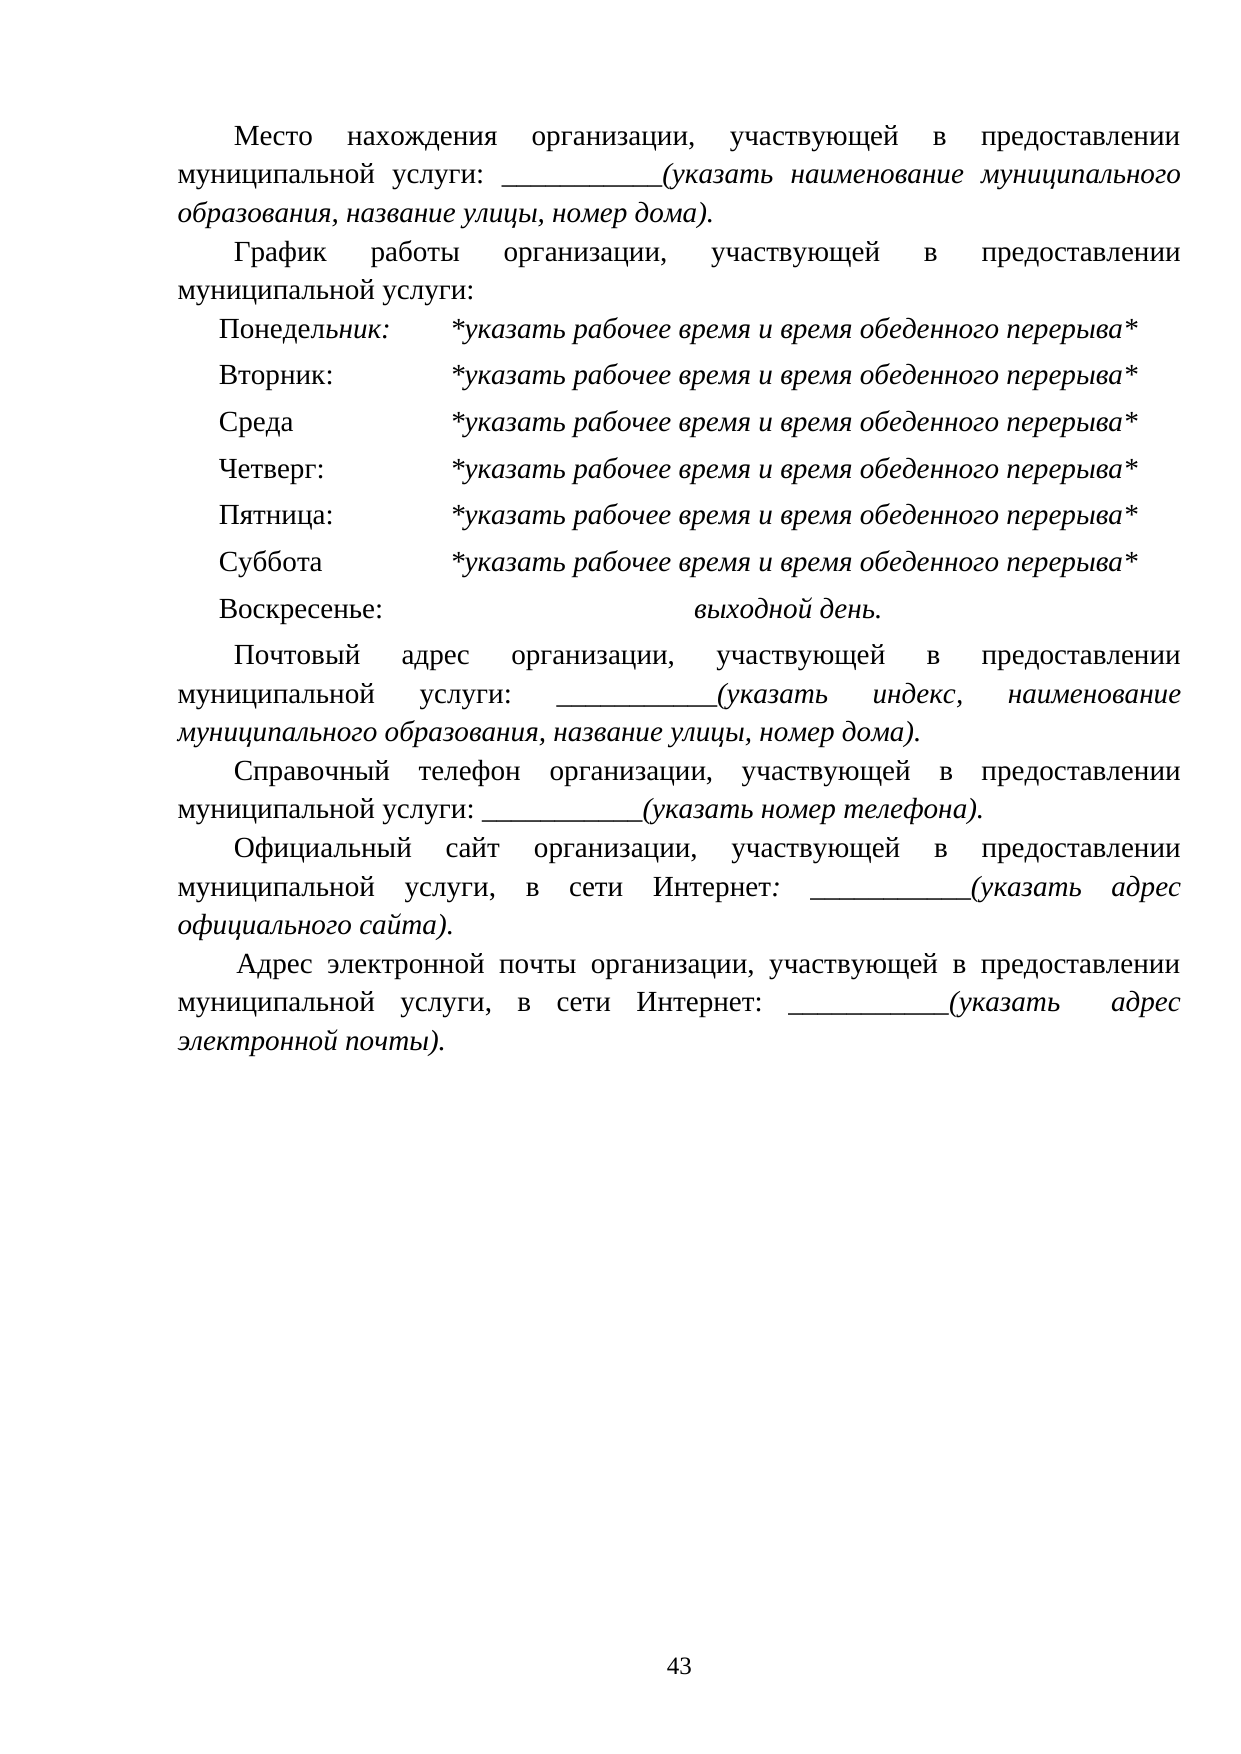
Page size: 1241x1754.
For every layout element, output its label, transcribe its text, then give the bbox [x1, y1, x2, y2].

table_cell *указать рабочее время и время обеденного перерыва* [425, 544, 1151, 591]
text Официальный сайт организации, участвующей в предоставлении муниципальной услуги, в сети Интернет: ___________(указать адрес официального сайта). [177, 830, 1181, 941]
table_header *указать рабочее время и время обеденного перерыва* [425, 311, 1151, 357]
table_cell Среда [207, 404, 425, 451]
table_cell *указать рабочее время и время обеденного перерыва* [425, 498, 1151, 544]
table_cell Суббота [207, 544, 425, 591]
text График работы организации, участвующей в предоставлении муниципальной услуги: [177, 234, 1181, 306]
text Адрес электронной почты организации, участвующей в предоставлении муниципальной услуги, в сети Интернет: ___________(указать адрес электронной почты). [177, 946, 1181, 1056]
text Место нахождения организации, участвующей в предоставлении муниципальной услуги: ___________(указать наименование муниципального образования, название улицы, номер дома). [177, 118, 1181, 229]
table_cell *указать рабочее время и время обеденного перерыва* [425, 358, 1151, 404]
table_cell *указать рабочее время и время обеденного перерыва* [425, 451, 1151, 497]
table_cell Воскресенье: [207, 591, 425, 637]
table_cell Пятница: [207, 498, 425, 544]
table_cell Четверг: [207, 451, 425, 497]
table_cell *указать рабочее время и время обеденного перерыва* [425, 404, 1151, 451]
table_cell выходной день. [425, 591, 1151, 637]
text Справочный телефон организации, участвующей в предоставлении муниципальной услуги: ___________(указать номер телефона). [177, 753, 1181, 825]
table_cell Вторник: [207, 358, 425, 404]
text Почтовый адрес организации, участвующей в предоставлении муниципальной услуги: ___________(указать индекс, наименование муниципального образования, название улицы, номер дома). [177, 637, 1181, 748]
table_header Понедельник: [207, 311, 425, 357]
